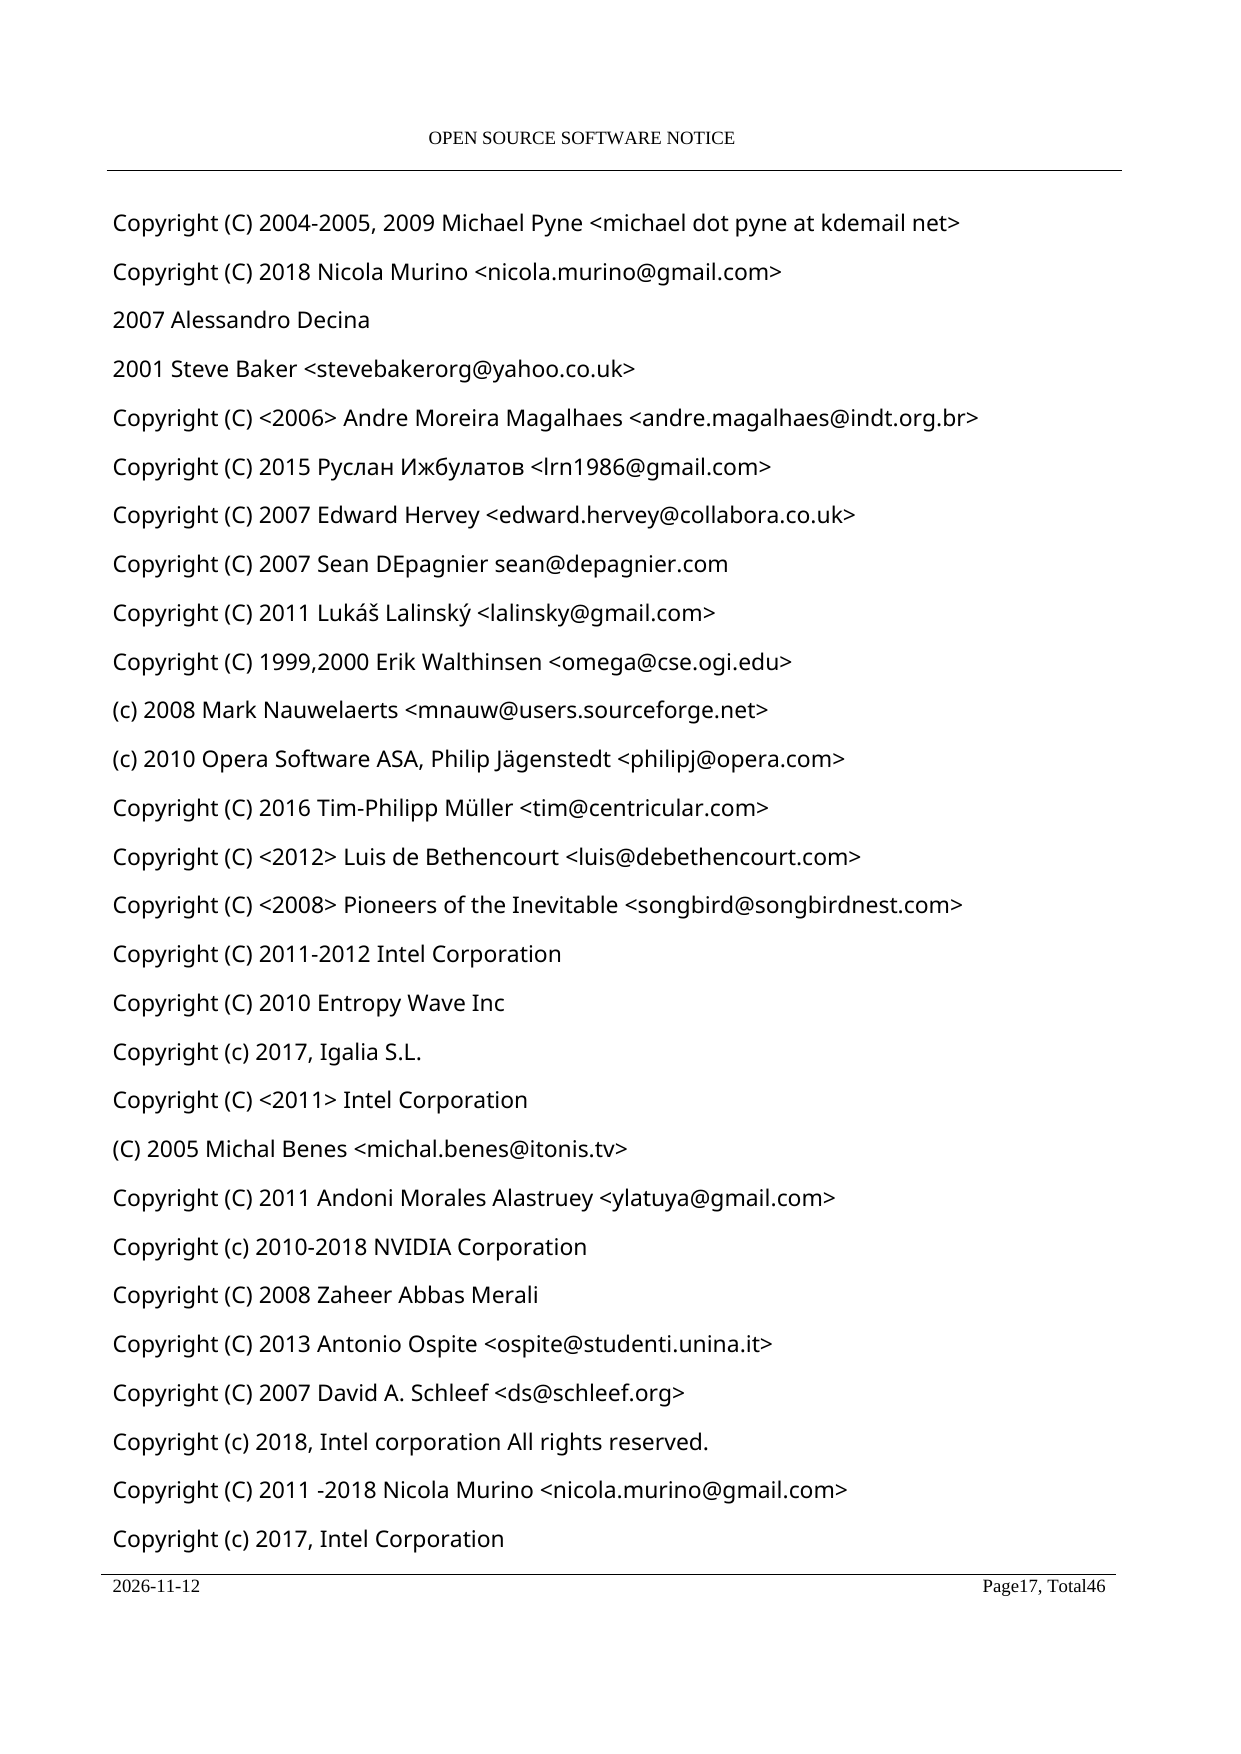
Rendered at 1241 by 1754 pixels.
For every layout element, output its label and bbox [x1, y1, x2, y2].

text [112, 206, 1128, 1555]
